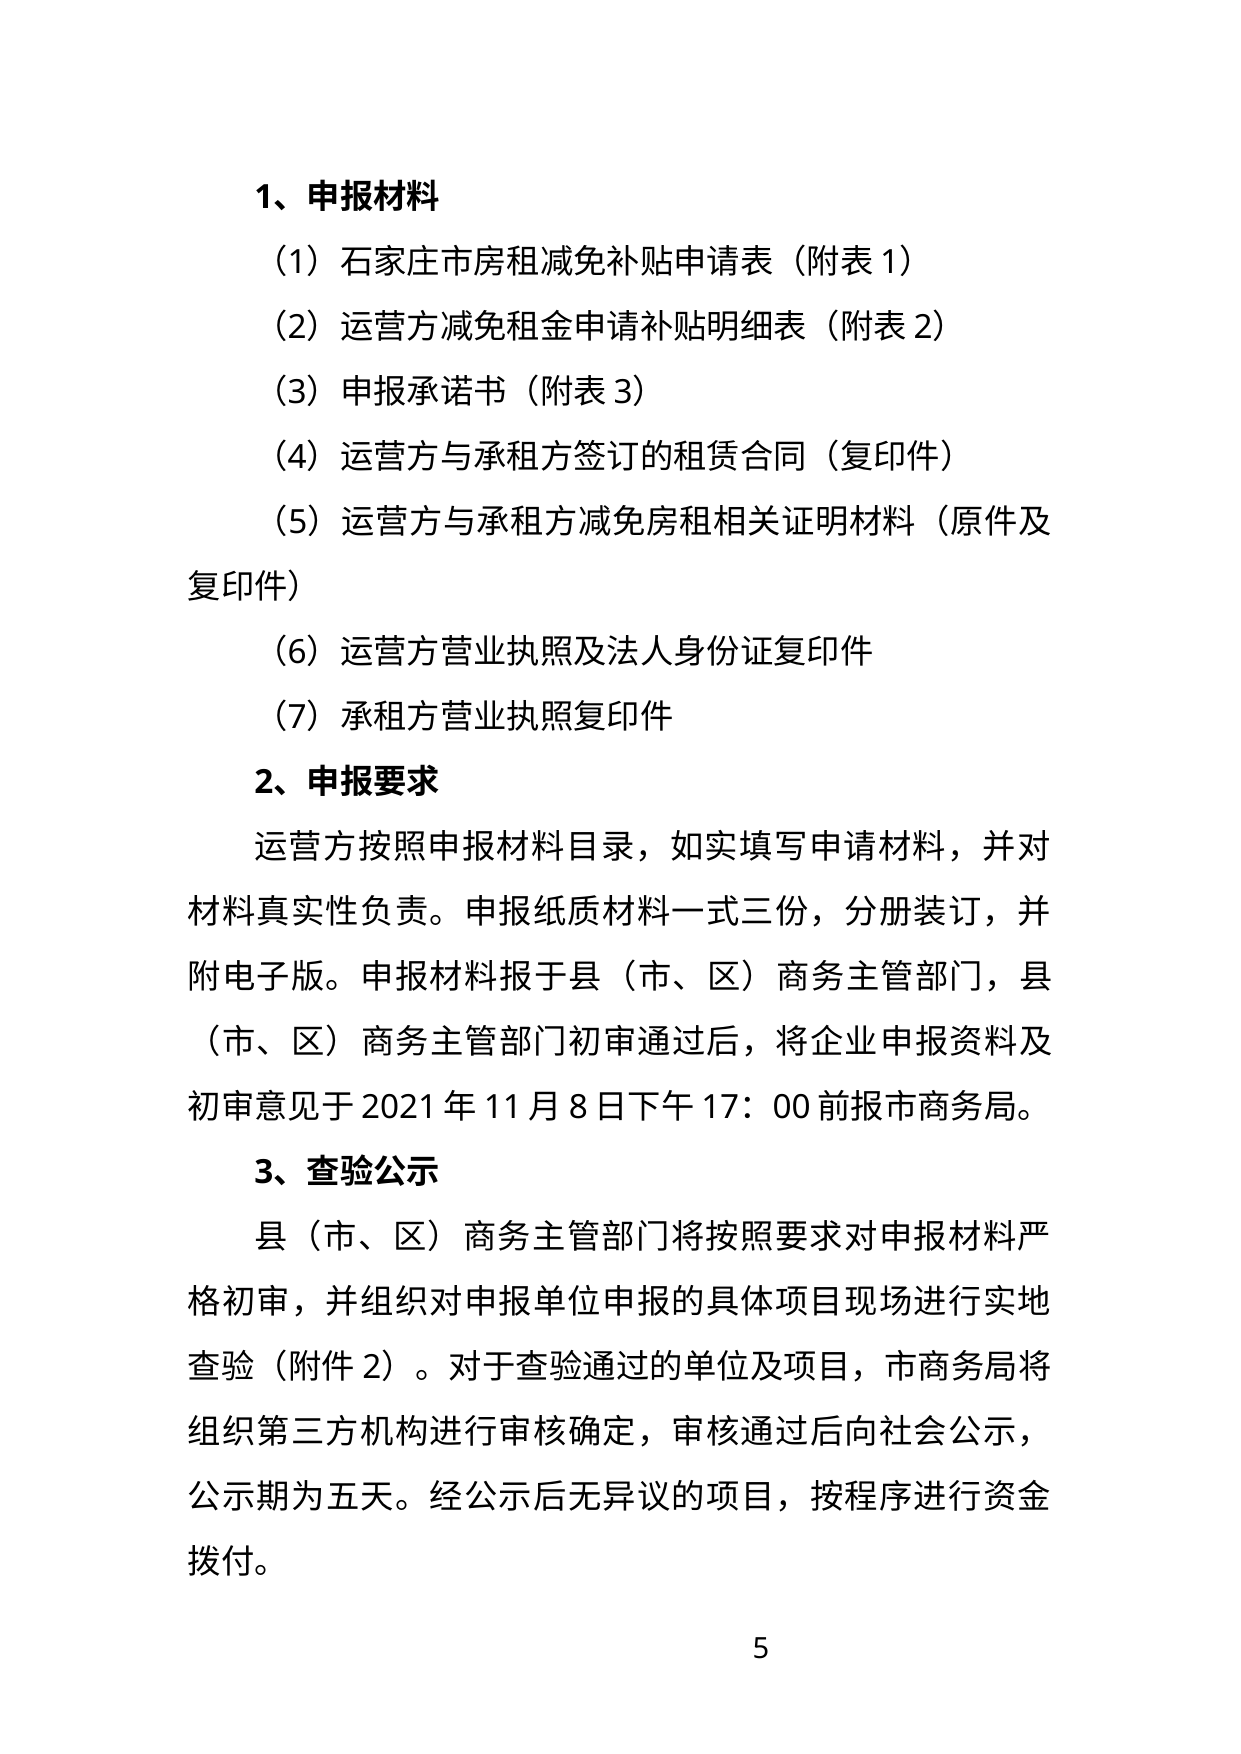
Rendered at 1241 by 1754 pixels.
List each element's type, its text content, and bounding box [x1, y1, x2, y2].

text 2、申报要求 [187, 747, 1053, 812]
text 1、申报材料 [187, 162, 1053, 227]
text （7）承租方营业执照复印件 [187, 682, 1053, 747]
text （5）运营方与承租方减免房租相关证明材料（原件及复印件） [187, 487, 1053, 617]
text 运营方按照申报材料目录，如实填写申请材料，并对材料真实性负责。申报纸质材料一式三份，分册装订，并附电子版。申报材料报于县（市、区）商务主管部门，县（市、区）商务主管部门初审通过后，将企业申报资料及初审意见于2021年11月8日下午17：00前报市商务局。 [187, 812, 1053, 1137]
text （4）运营方与承租方签订的租赁合同（复印件） [187, 422, 1053, 487]
text 3、查验公示 [187, 1137, 1053, 1202]
text （1）石家庄市房租减免补贴申请表（附表1） [187, 227, 1053, 292]
text （6）运营方营业执照及法人身份证复印件 [187, 617, 1053, 682]
text 县（市、区）商务主管部门将按照要求对申报材料严格初审，并组织对申报单位申报的具体项目现场进行实地查验（附件2）。对于查验通过的单位及项目，市商务局将组织第三方机构进行审核确定，审核通过后向社会公示，公示期为五天。经公示后无异议的项目，按程序进行资金拨付。 [187, 1202, 1053, 1592]
text （2）运营方减免租金申请补贴明细表（附表2） [187, 292, 1053, 357]
text （3）申报承诺书（附表3） [187, 357, 1053, 422]
